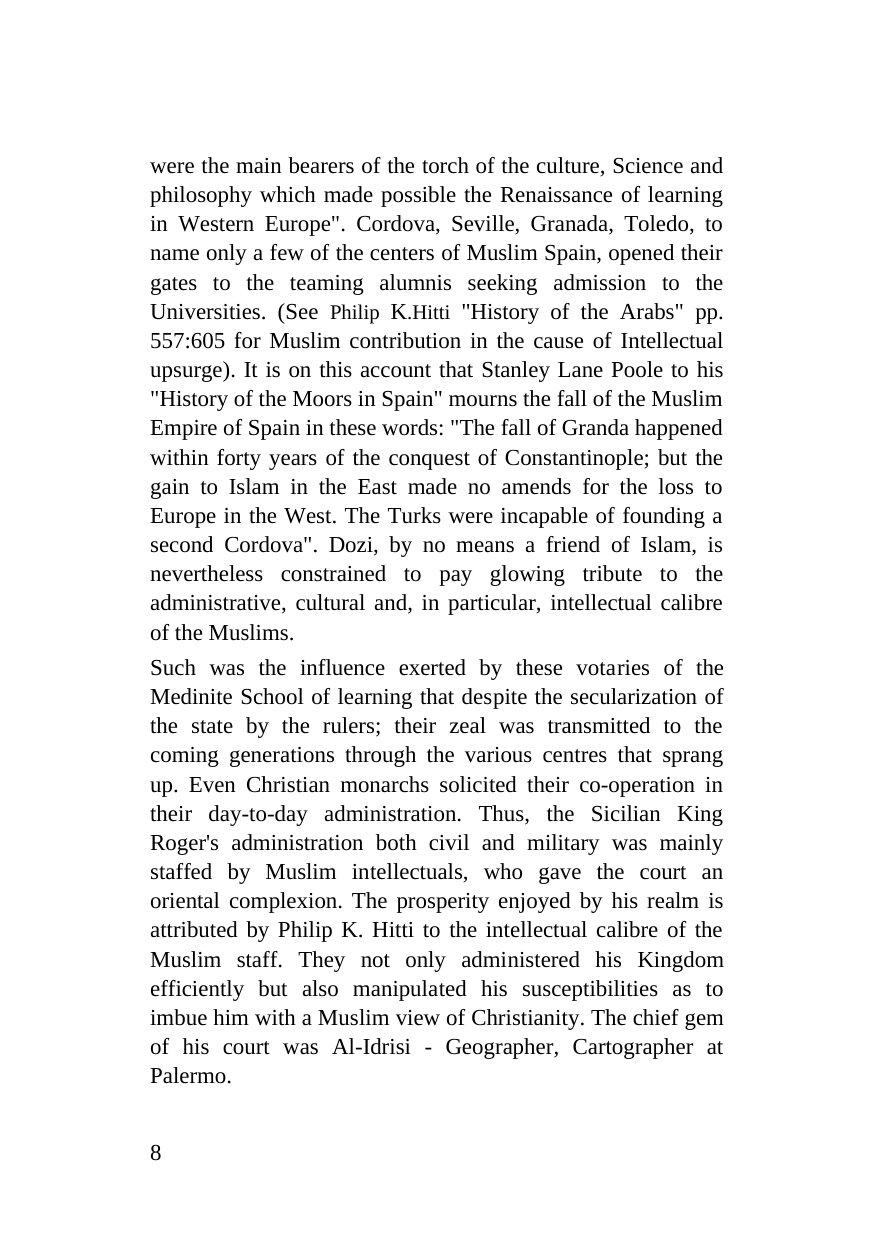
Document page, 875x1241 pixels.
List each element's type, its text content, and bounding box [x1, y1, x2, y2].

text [150, 150, 724, 646]
text Such was the influence exerted by these votaries of the Medinite School of learning that despite the secularization of the state by the rulers; their zeal was transmitted to the coming generations through the various centres that sprang up. Even Christian monarchs solicited their co-operation in their day-to-day administration. Thus, the Sicilian King Roger's administration both civil and military was mainly staffed by Muslim intellectuals, who gave the court an oriental complexion. The prosperity enjoyed by his realm is attributed by Philip K. Hitti to the intellectual calibre of the Muslim staff. They not only administered his Kingdom efficiently but also manipulated his susceptibilities as to imbue him with a Muslim view of Christianity. The chief gem of his court was Al-Idrisi - Geographer, Cartographer at Palermo. [150, 652, 724, 1089]
